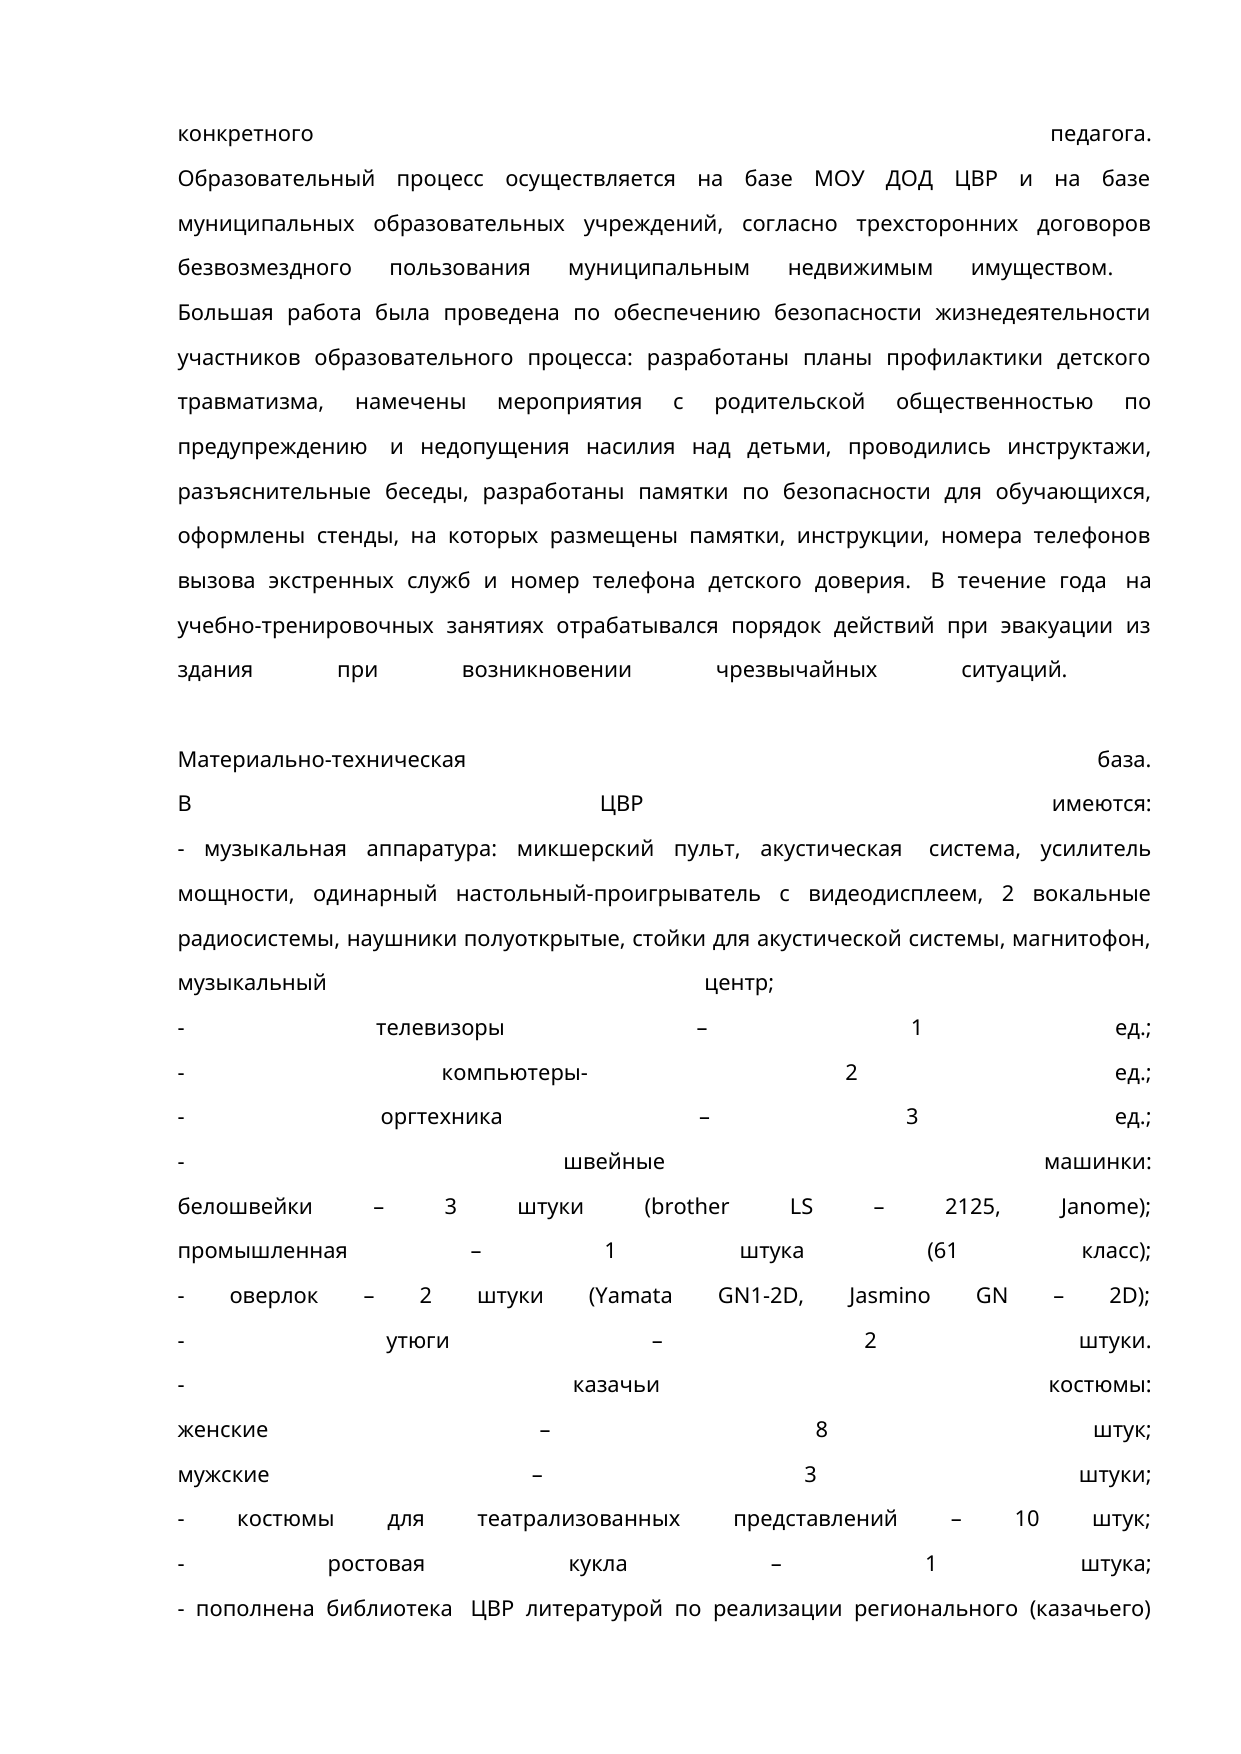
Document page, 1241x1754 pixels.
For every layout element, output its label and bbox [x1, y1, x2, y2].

text [177, 118, 1152, 1623]
